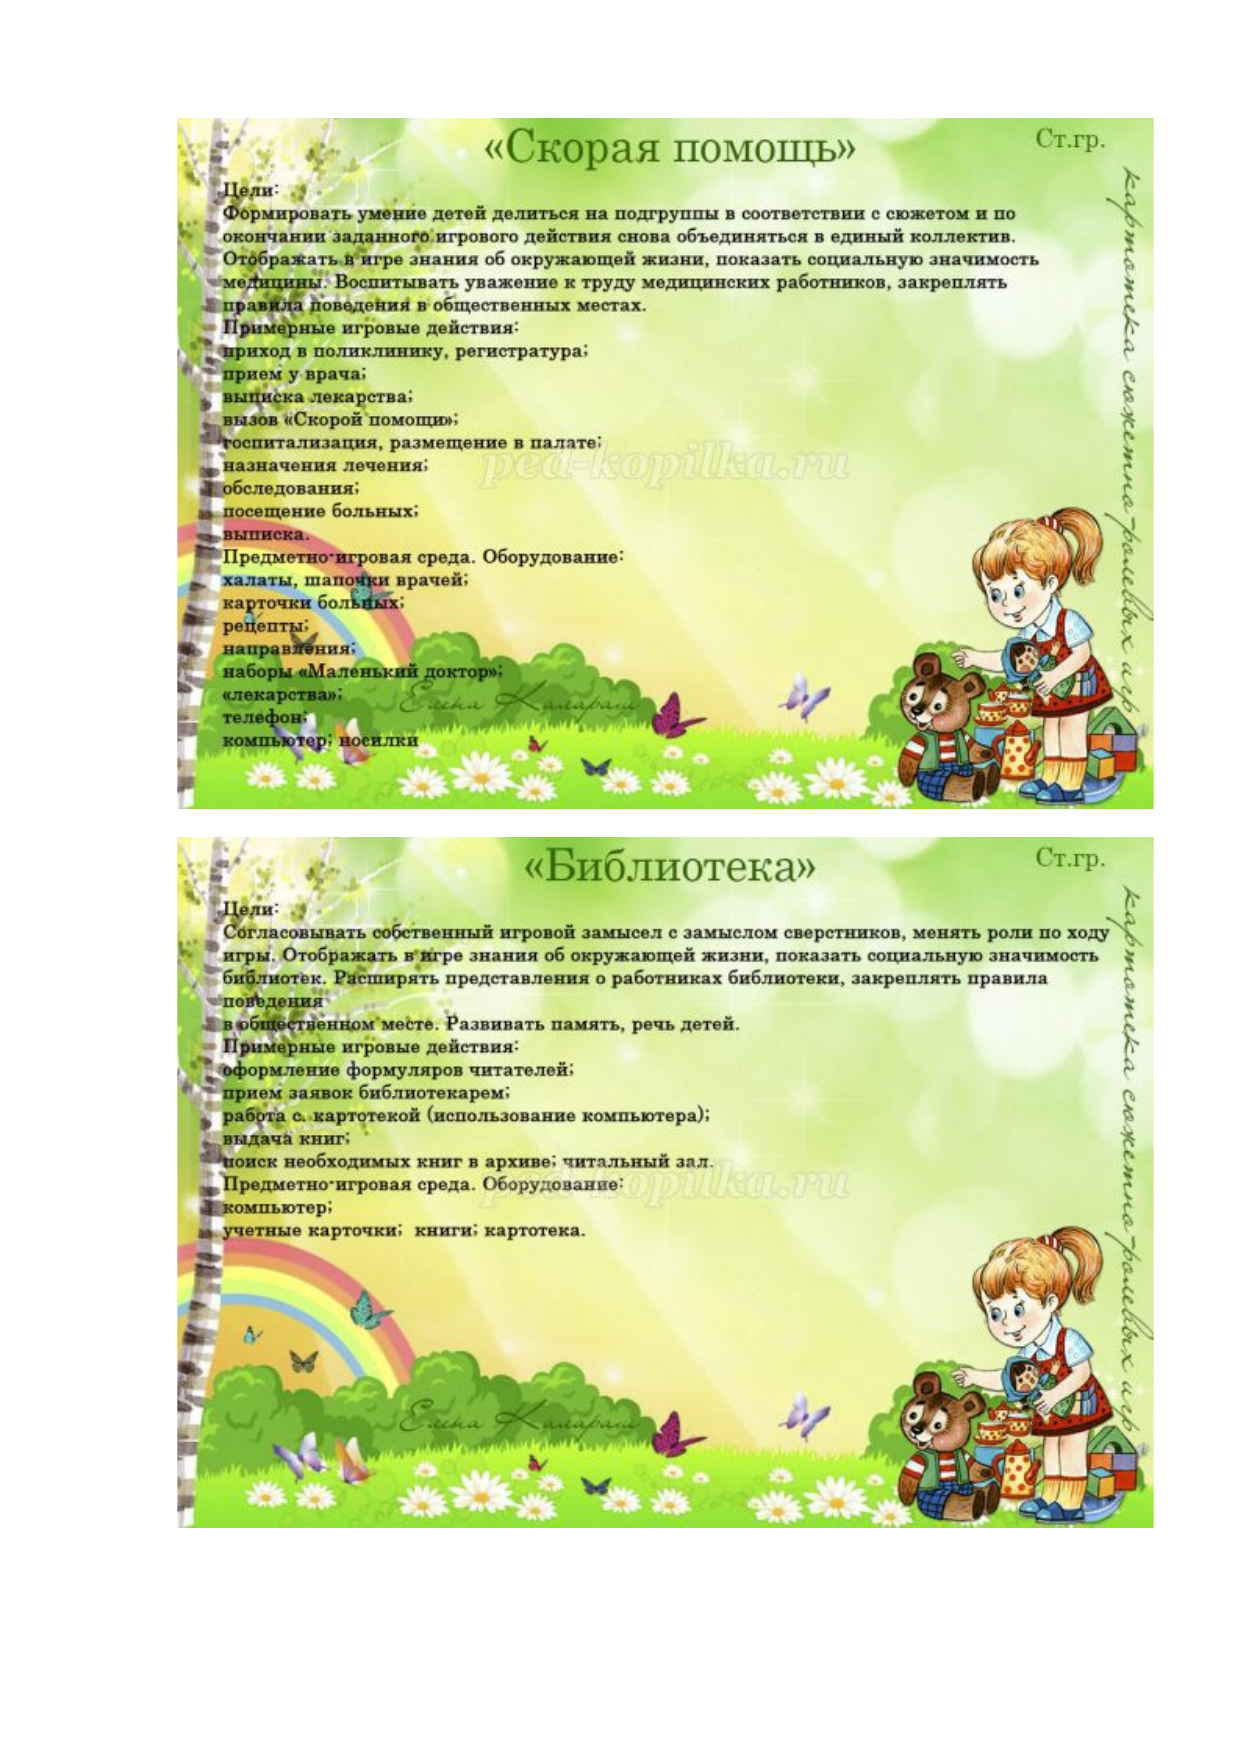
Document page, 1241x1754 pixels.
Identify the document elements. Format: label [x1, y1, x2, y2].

picture [177, 837, 1154, 1528]
picture [177, 118, 1154, 809]
